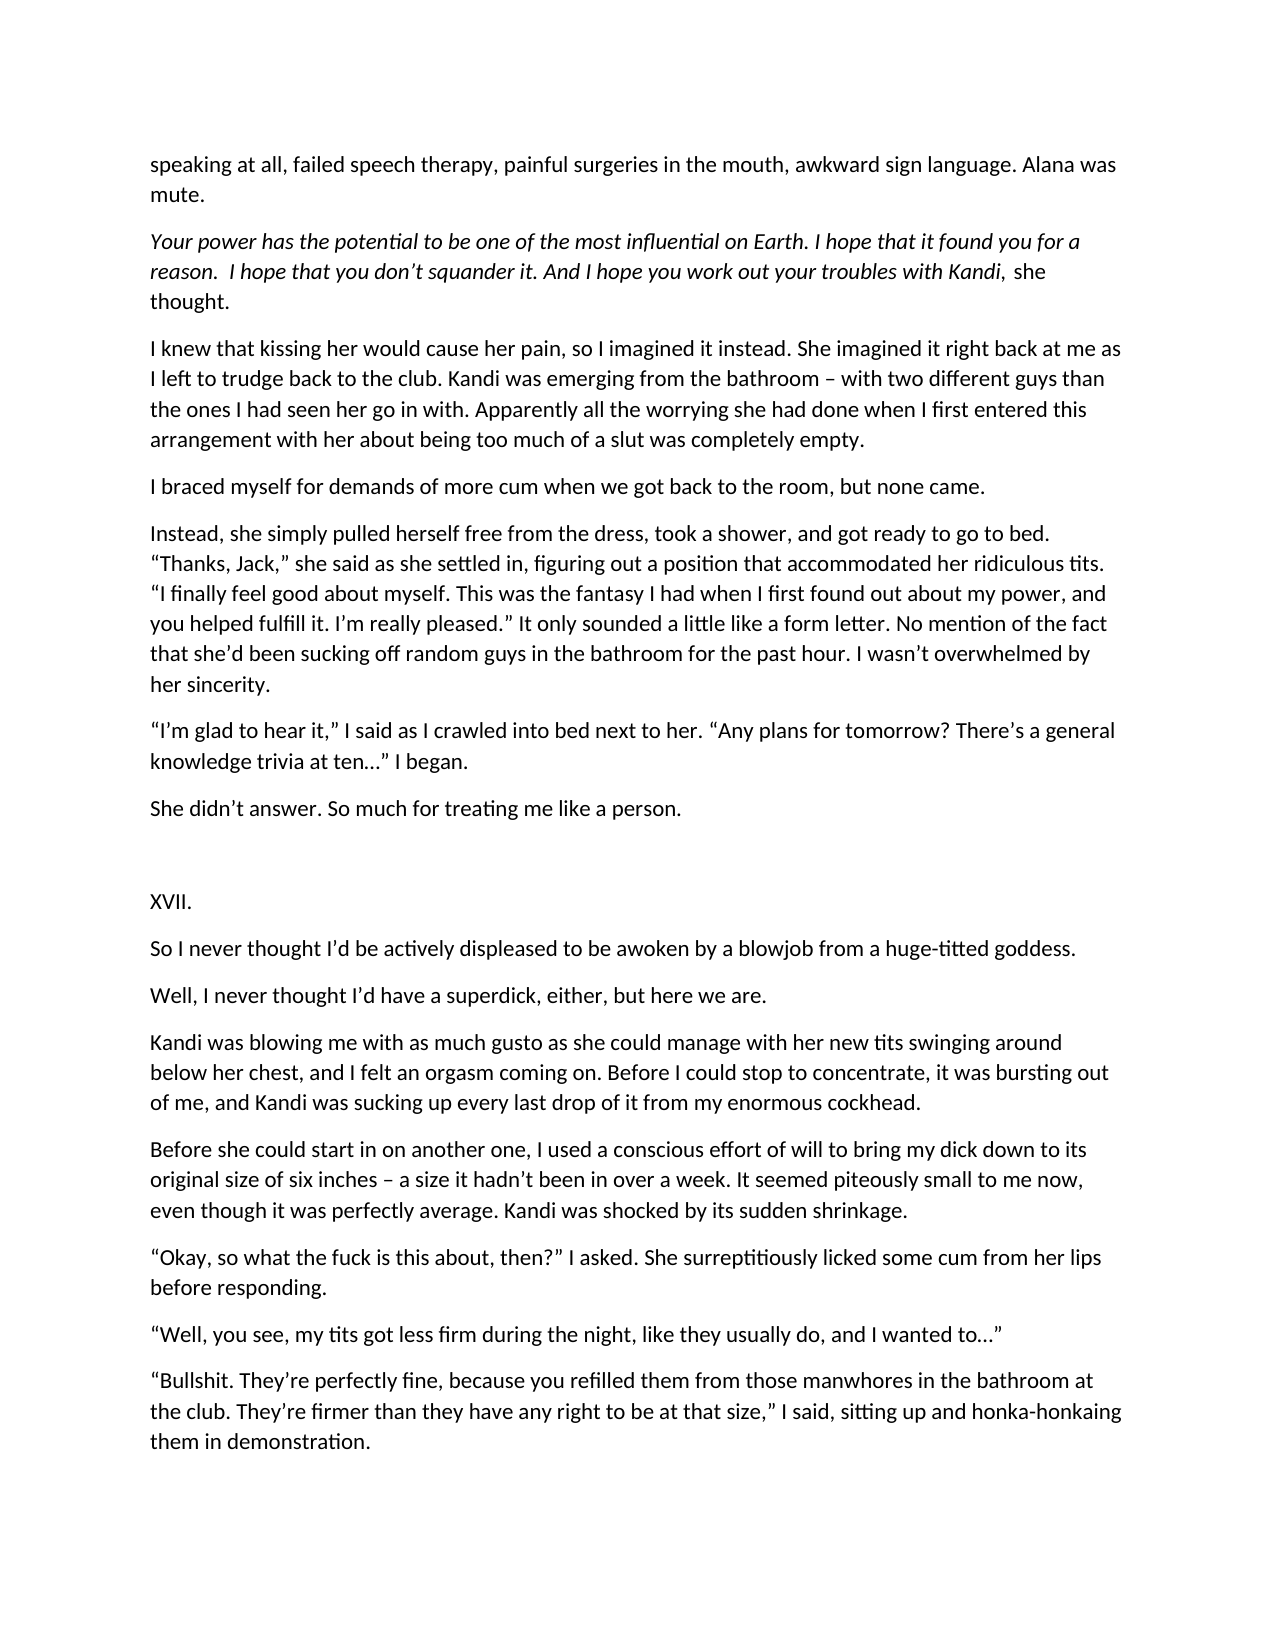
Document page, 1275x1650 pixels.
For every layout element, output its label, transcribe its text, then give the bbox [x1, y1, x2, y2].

text Well, I never thought I’d have a superdick, either, but here we are. [150, 981, 1125, 1009]
text Instead, she simply pulled herself free from the dress, took a shower, and got ready to go to bed. “Thanks, Jack,” she said as she settled in, figuring out a position that accommodated her ridiculous tits. “I finally feel good about myself. This was the fantasy I had when I first found out about my power, and you helped fulfill it. I’m really pleased.” It only sounded a little like a form letter. No mention of the fact that she’d been sucking off random guys in the bathroom for the past hour. I wasn’t overwhelmed by her sincerity. [150, 519, 1125, 698]
text “Okay, so what the fuck is this about, then?” I asked. She surreptitiously licked some cum from her lips before responding. [150, 1243, 1125, 1301]
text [150, 150, 1125, 208]
text “Bullshit. They’re perfectly fine, because you refilled them from those manwhores in the bathroom at the club. They’re firmer than they have any right to be at that size,” I said, sitting up and honka-honkaing them in demonstration. [150, 1367, 1125, 1455]
text Your power has the potential to be one of the most influential on Earth. I hope that it found you for a reason. I hope that you don’t squander it. And I hope you work out your troubles with Kandi, she thought. [150, 227, 1125, 316]
text XVII. [150, 887, 1125, 916]
text She didn’t answer. So much for treating me like a person. [150, 794, 1125, 822]
text “I’m glad to hear it,” I said as I crawled into bed next to her. “Any plans for tomorrow? There’s a general knowledge trivia at ten…” I began. [150, 717, 1125, 775]
text I knew that kissing her would cause her pain, so I imagined it instead. She imagined it right back at me as I left to trudge back to the club. Kandi was emerging from the bathroom – with two different guys than the ones I had seen her go in with. Apparently all the worrying she had done when I first entered this arrangement with her about being too much of a slut was completely empty. [150, 334, 1125, 453]
text “Well, you see, my tits got less firm during the night, like they usually do, and I wanted to…” [150, 1320, 1125, 1348]
text Kandi was blowing me with as much gusto as she could manage with her new tits swinging around below her chest, and I felt an orgasm coming on. Before I could stop to concentrate, it was bursting out of me, and Kandi was sucking up every last drop of it from my enormous cockhead. [150, 1028, 1125, 1117]
text Before she could start in on another one, I used a conscious effort of will to bring my dick down to its original size of six inches – a size it hadn’t been in over a week. It seemed piteously small to me now, even though it was perfectly average. Kandi was shocked by its sudden shrinkage. [150, 1135, 1125, 1224]
text So I never thought I’d be actively displeased to be awoken by a blowjob from a huge-titted goddess. [150, 934, 1125, 962]
text I braced myself for demands of more cum when we got back to the room, but none came. [150, 472, 1125, 500]
